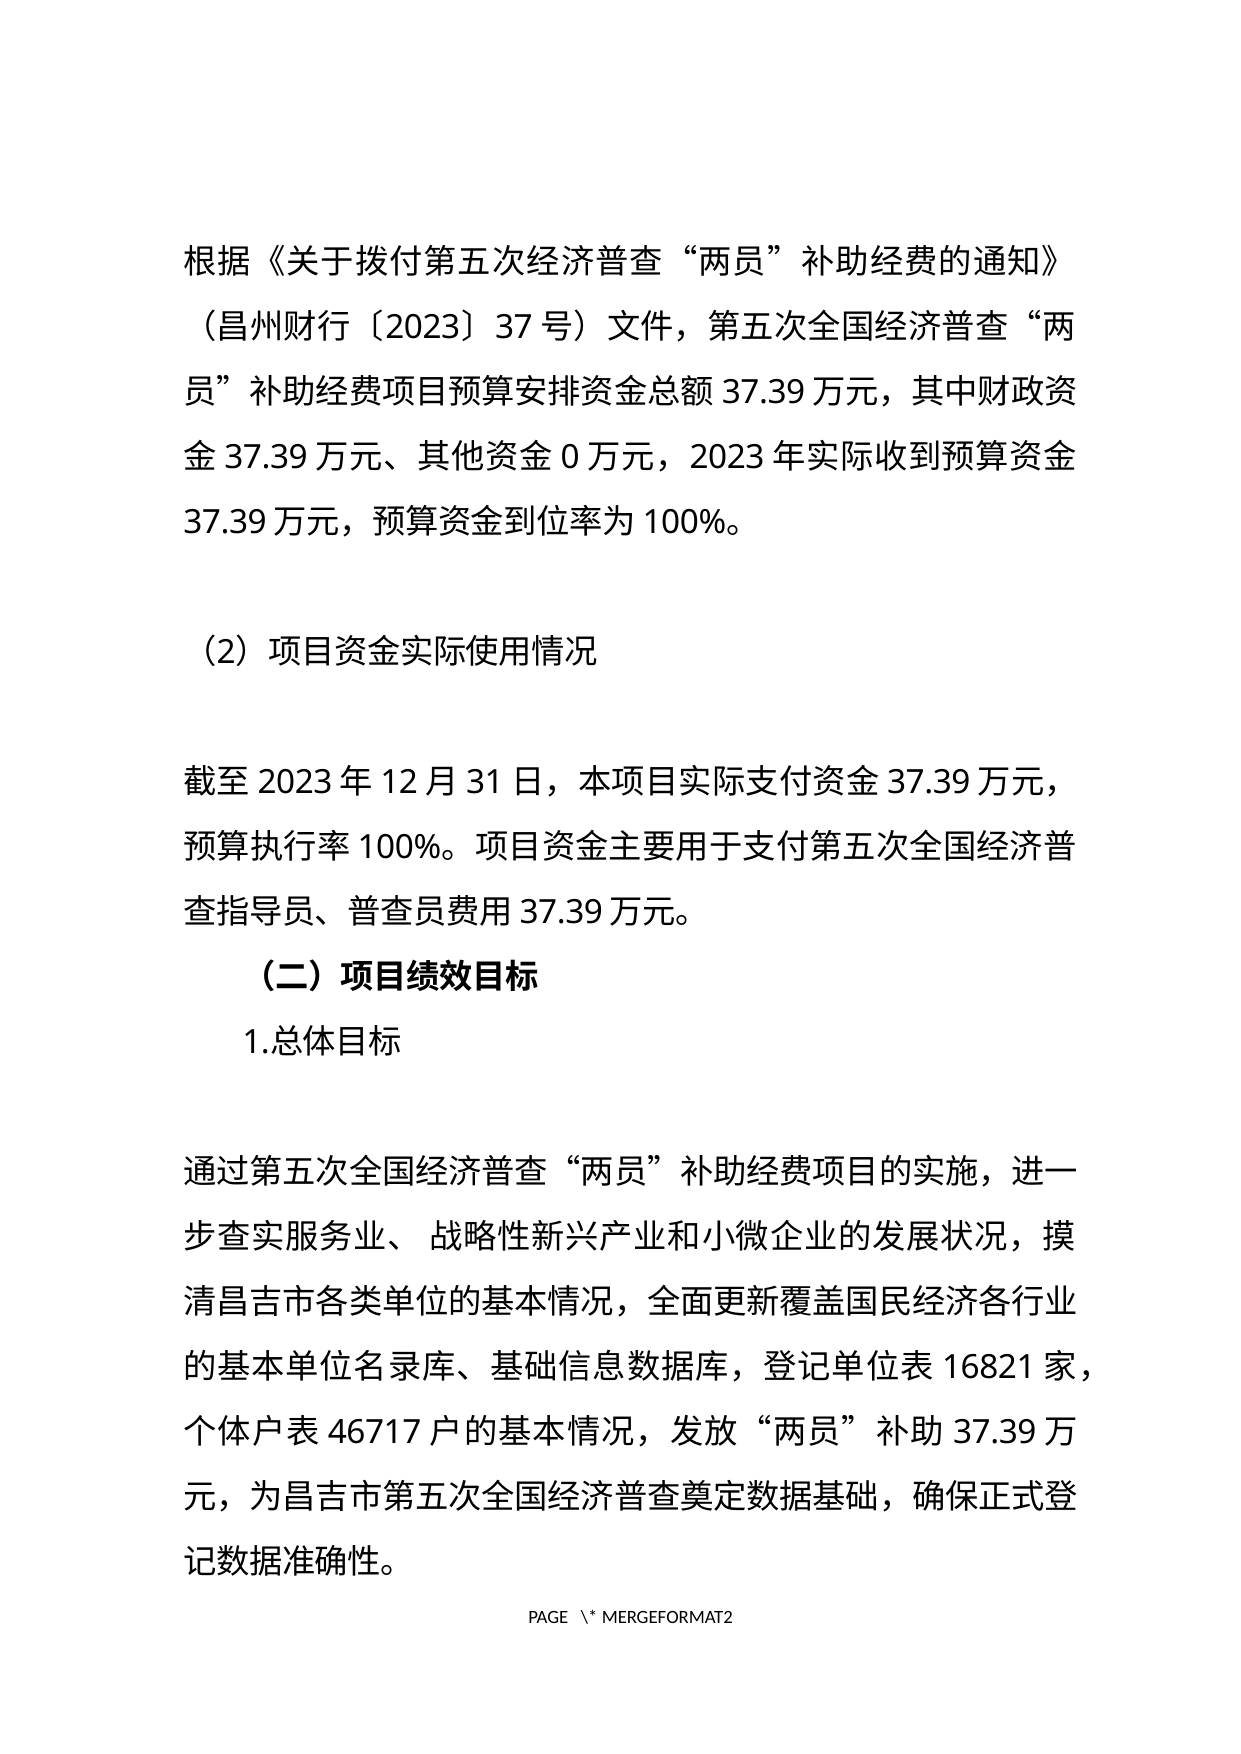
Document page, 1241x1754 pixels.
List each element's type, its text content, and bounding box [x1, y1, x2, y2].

text （二）项目绩效目标 [183, 942, 1078, 1007]
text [183, 1007, 1078, 1592]
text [183, 162, 1078, 942]
